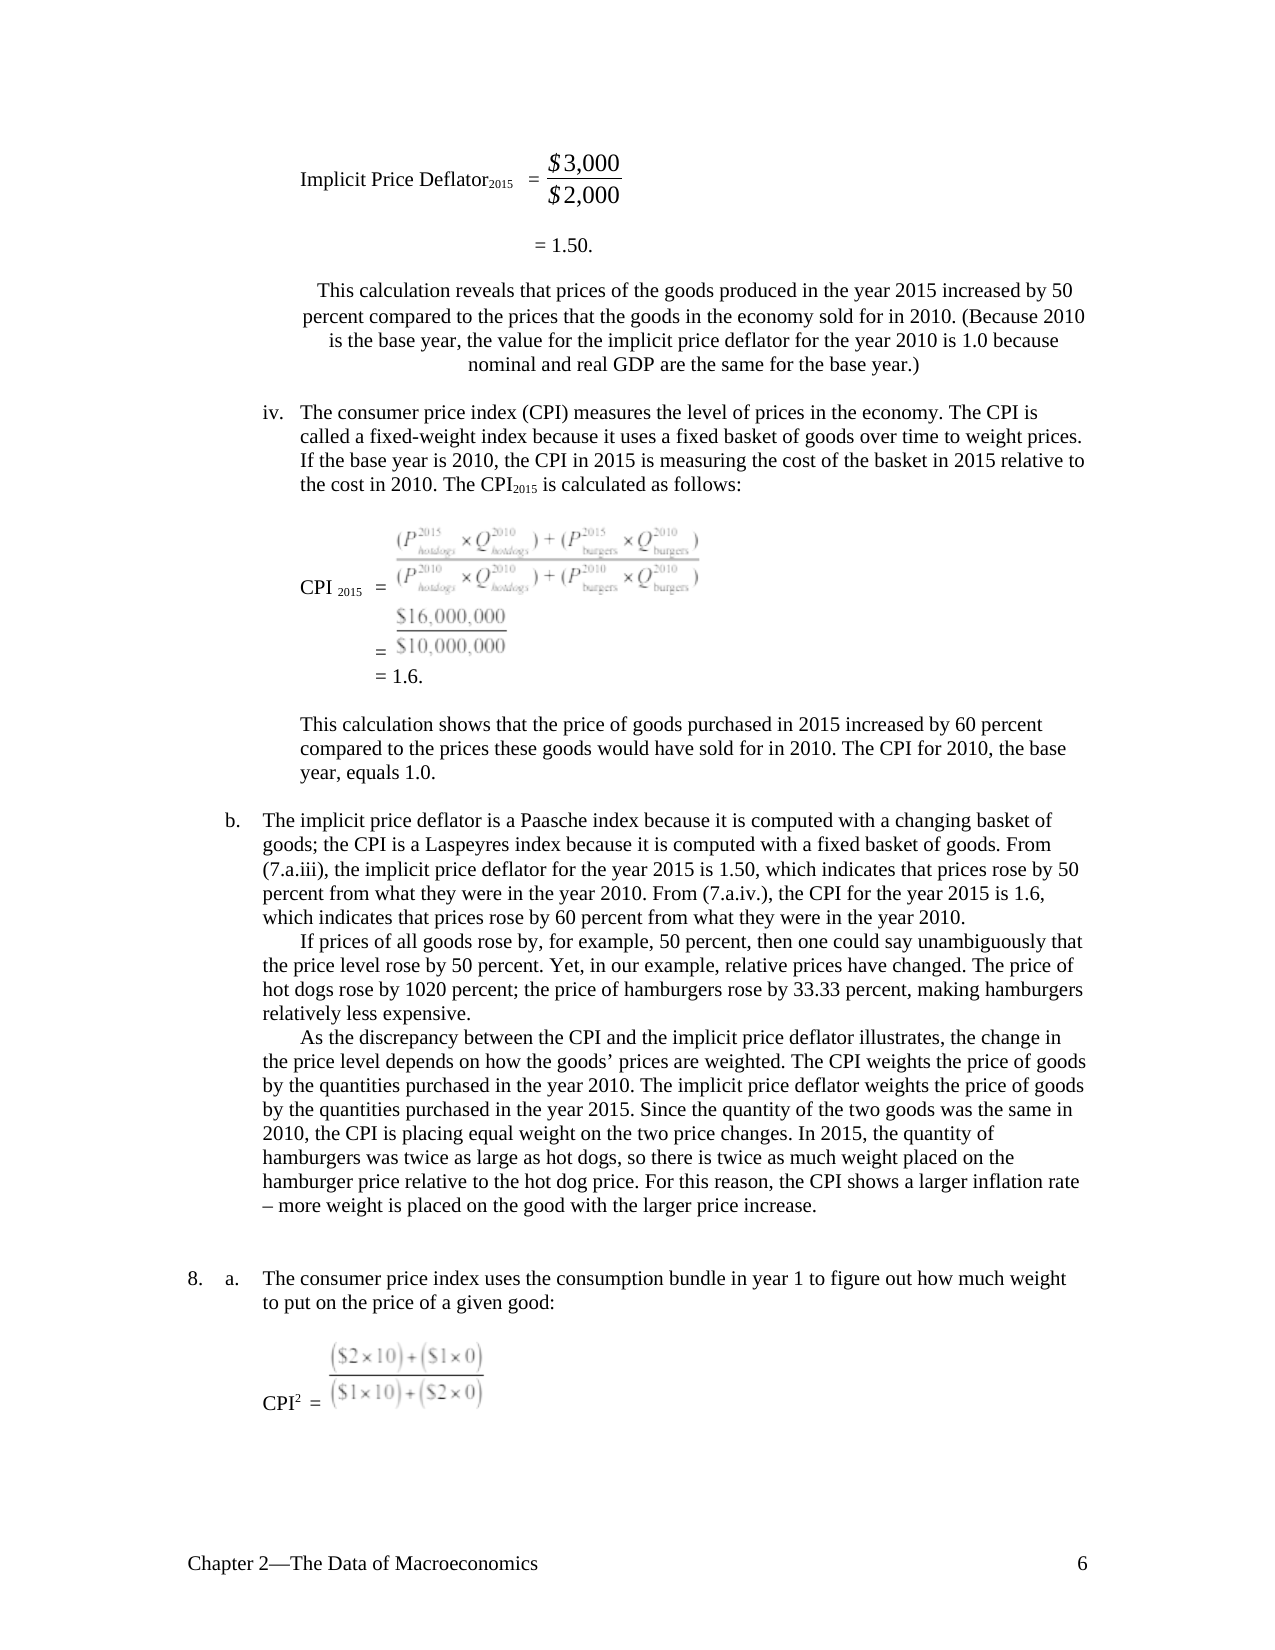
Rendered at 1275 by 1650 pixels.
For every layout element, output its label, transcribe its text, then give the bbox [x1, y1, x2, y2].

text b. The implicit price deflator is a Paasche index because it is computed with a changing basket of goods; the CPI is a Laspeyres index because it is computed with a fixed basket of goods. From (7.a.iii), the implicit price deflator for the year 2015 is 1.50, which indicates that prices rose by 50 percent from what they were in the year 2010. From (7.a.iv.), the CPI for the year 2015 is 1.6, which indicates that prices rose by 60 percent from what they were in the year 2010. [187, 808, 1087, 929]
text iv. The consumer price index (CPI) measures the level of prices in the economy. The CPI is called a fixed-weight index because it uses a fixed basket of goods over time to weight prices. If the base year is 2010, the CPI in 2015 is measuring the cost of the basket in 2015 relative to the cost in 2010. The CPI2015 is calculated as follows: [187, 400, 1087, 496]
text CPI 2015 = [187, 520, 1087, 599]
text This calculation reveals that prices of the goods produced in the year 2015 increased by 50 percent compared to the prices that the goods in the economy sold for in 2010. (Because 2010 is the base year, the value for the implicit price deflator for the year 2010 is 1.0 because nominal and real GDP are the same for the base year.) [300, 276, 1087, 376]
text = [187, 599, 1087, 664]
text 8. a. The consumer price index uses the consumption bundle in year 1 to figure out how much weight to put on the price of a given good: [187, 1266, 1087, 1314]
text Implicit Price Deflator2015 = [187, 150, 1087, 209]
text If prices of all goods rose by, for example, 50 percent, then one could say unambiguously that the price level rose by 50 percent. Yet, in our example, relative prices have changed. The price of hot dogs rose by 1020 percent; the price of hamburgers rose by 33.33 percent, making hamburgers relatively less expensive. [187, 929, 1087, 1025]
text = 1.50. [187, 233, 1087, 257]
text This calculation shows that the price of goods purchased in 2015 increased by 60 percent compared to the prices these goods would have sold for in 2010. The CPI for 2010, the base year, equals 1.0. [187, 712, 1087, 784]
text CPI2 = [187, 1338, 1087, 1415]
text As the discrepancy between the CPI and the implicit price deflator illustrates, the change in the price level depends on how the goods’ prices are weighted. The CPI weights the price of goods by the quantities purchased in the year 2010. The implicit price deflator weights the price of goods by the quantities purchased in the year 2015. Since the quantity of the two goods was the same in 2010, the CPI is placing equal weight on the two price changes. In 2015, the quantity of hamburgers was twice as large as hot dogs, so there is twice as much weight placed on the hamburger price relative to the hot dog price. For this reason, the CPI shows a larger inflation rate – more weight is placed on the good with the larger price increase. [187, 1025, 1087, 1217]
text = 1.6. [187, 664, 1087, 688]
